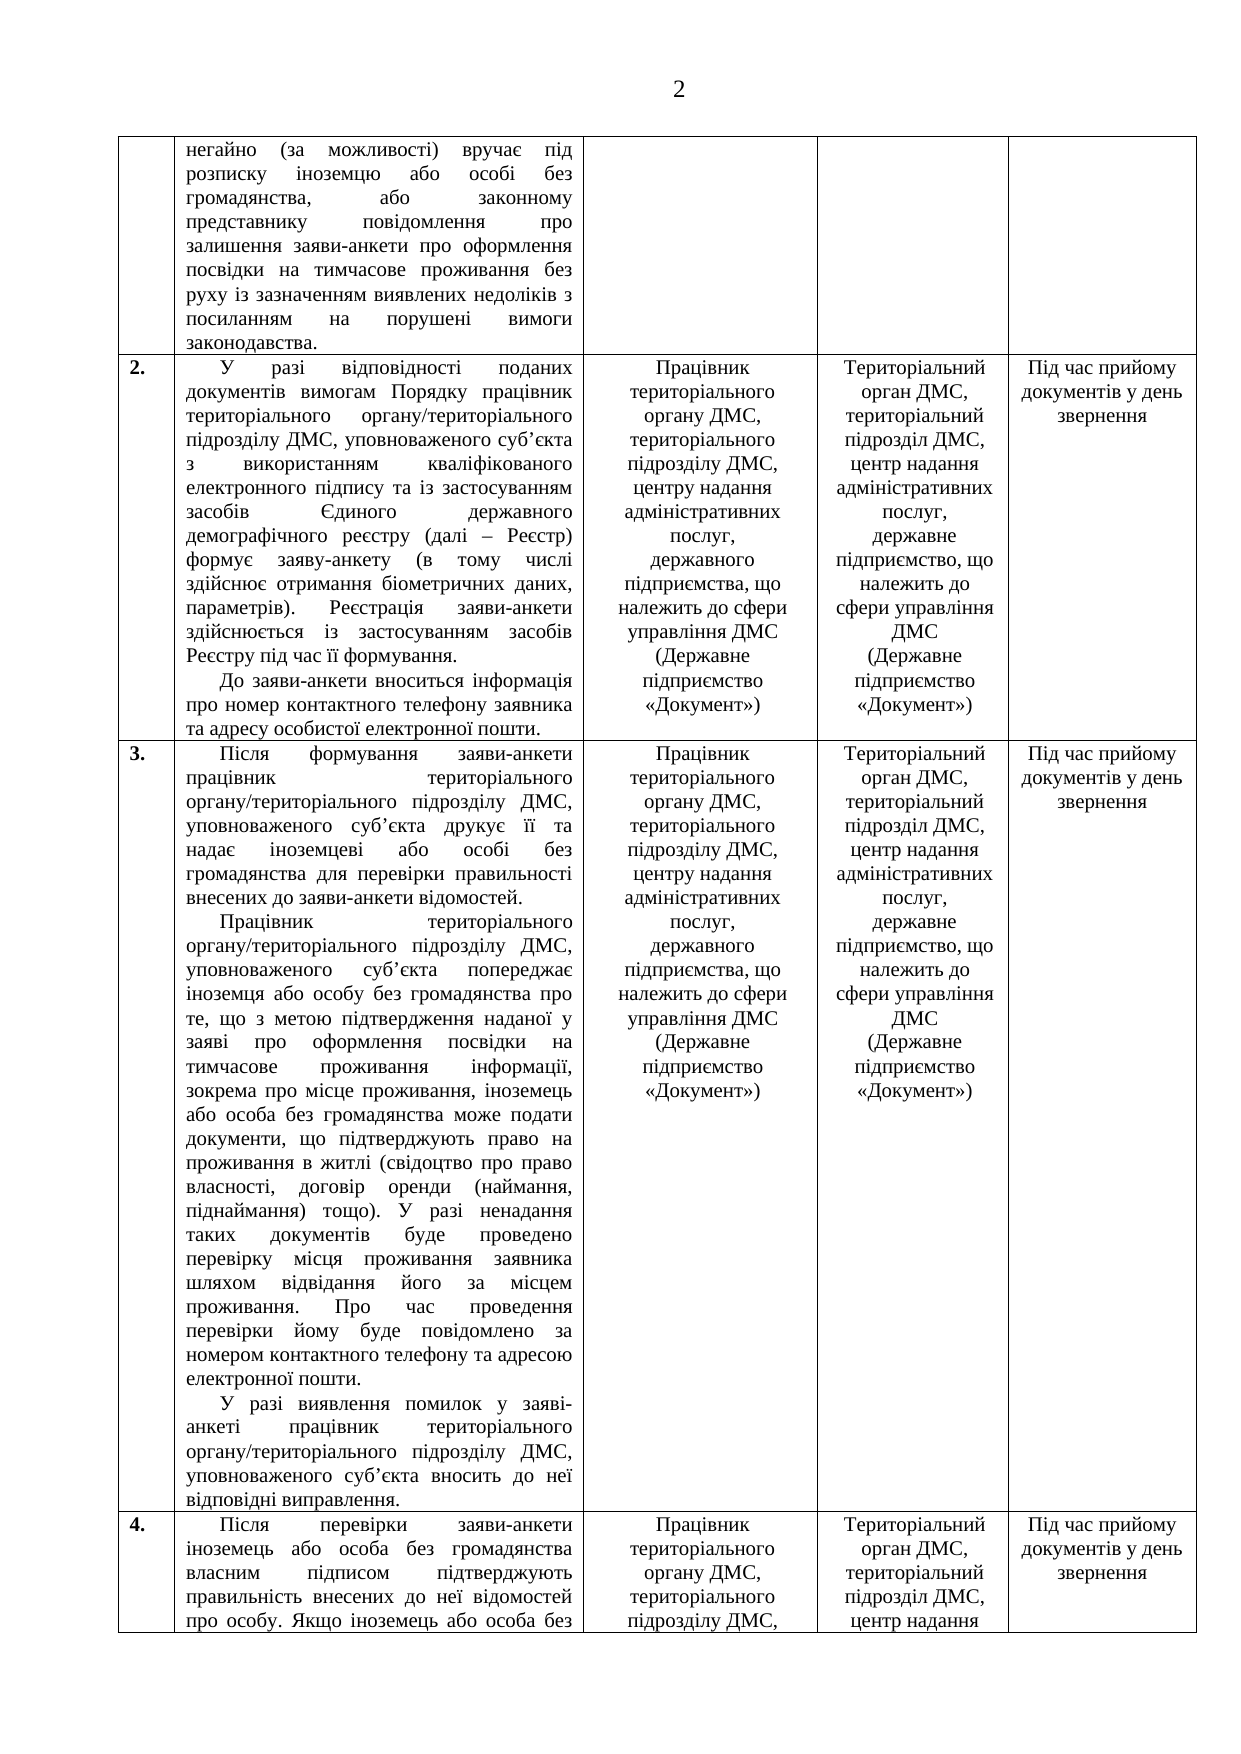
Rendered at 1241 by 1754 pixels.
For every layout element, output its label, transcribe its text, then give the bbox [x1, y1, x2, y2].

table_cell 1. [119, 137, 174, 354]
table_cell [818, 137, 1008, 354]
table_cell 3. [119, 741, 174, 1511]
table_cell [175, 137, 583, 354]
table_cell Під час прийому документів у день звернення [1009, 355, 1196, 740]
table_cell 4. [119, 1512, 174, 1632]
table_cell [175, 1512, 583, 1632]
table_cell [818, 1512, 1008, 1632]
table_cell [584, 137, 817, 354]
table_cell Після формування заяви-анкети працівник територіального органу/територіального підрозділу ДМС, уповноваженого суб’єкта друкує її та надає іноземцеві або особі без громадянства для перевірки правильності внесених до заяви-анкети відомостей. Працівник територіального органу/територіального підрозділу ДМС, уповноваженого суб’єкта попереджає іноземця або особу без громадянства про те, що з метою підтвердження наданої у заяві про оформлення посвідки на тимчасове проживання інформації, зокрема про місце проживання, іноземець або особа без громадянства може подати документи, що підтверджують право на проживання в житлі (свідоцтво про право власності, договір оренди (наймання, піднаймання) тощо). У разі ненадання таких документів буде проведено перевірку місця проживання заявника шляхом відвідання його за місцем проживання. Про час проведення перевірки йому буде повідомлено за номером контактного телефону та адресою електронної пошти. У разі виявлення помилок у заяві-анкеті працівник територіального органу/територіального підрозділу ДМС, уповноваженого суб’єкта вносить до неї відповідні виправлення. [175, 741, 583, 1511]
table_cell 2. [119, 355, 174, 740]
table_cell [1009, 137, 1196, 354]
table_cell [584, 1512, 817, 1632]
table_cell Під час прийому документів у день звернення [1009, 741, 1196, 1511]
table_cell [1009, 1512, 1196, 1632]
table_cell У разі відповідності поданих документів вимогам Порядку працівник територіального органу/територіального підрозділу ДМС, уповноваженого суб’єкта з використанням кваліфікованого електронного підпису та із застосуванням засобів Єдиного державного демографічного реєстру (далі – Реєстр) формує заяву-анкету (в тому числі здійснює отримання біометричних даних, параметрів). Реєстрація заяви-анкети здійснюється із застосуванням засобів Реєстру під час її формування. До заяви-анкети вноситься інформація про номер контактного телефону заявника та адресу особистої електронної пошти. [175, 355, 583, 740]
